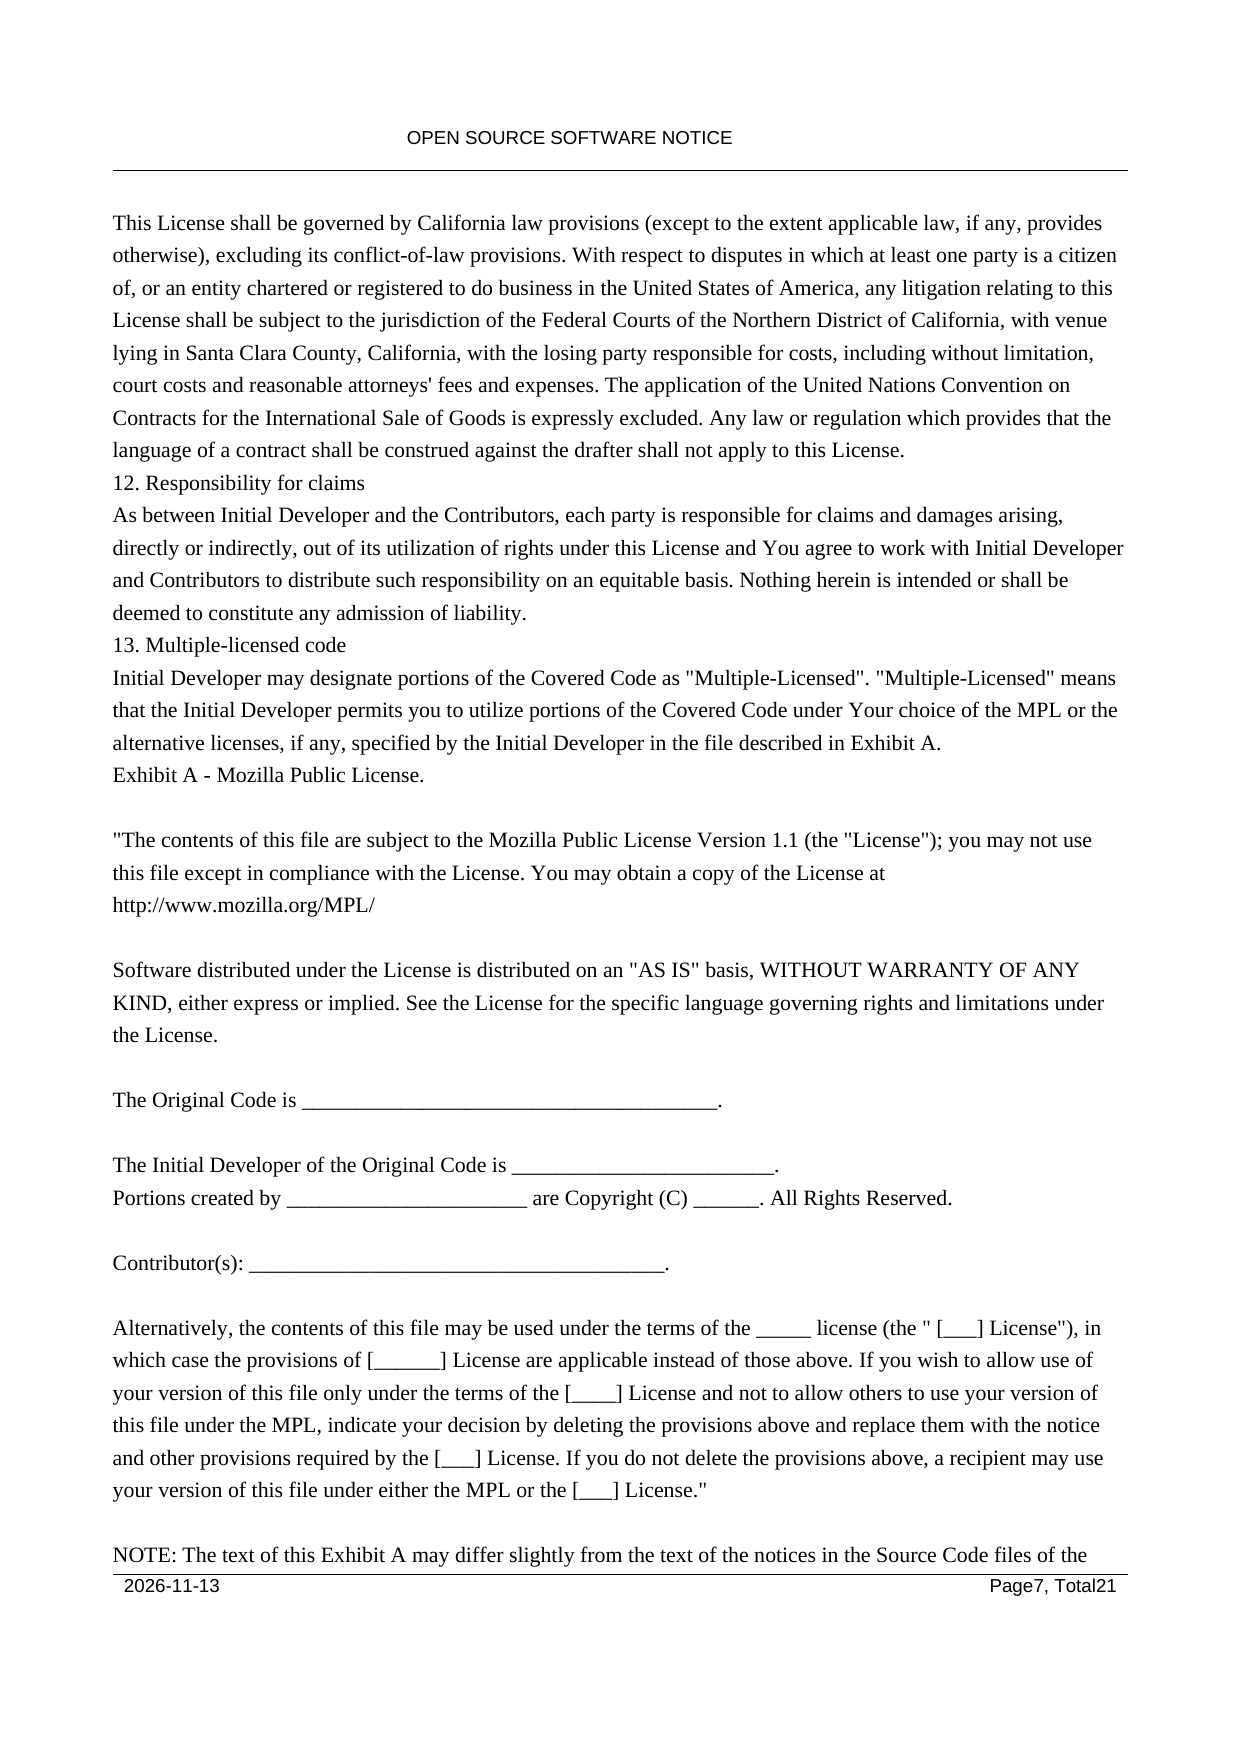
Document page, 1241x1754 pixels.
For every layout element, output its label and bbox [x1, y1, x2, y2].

text [112, 206, 1128, 1571]
